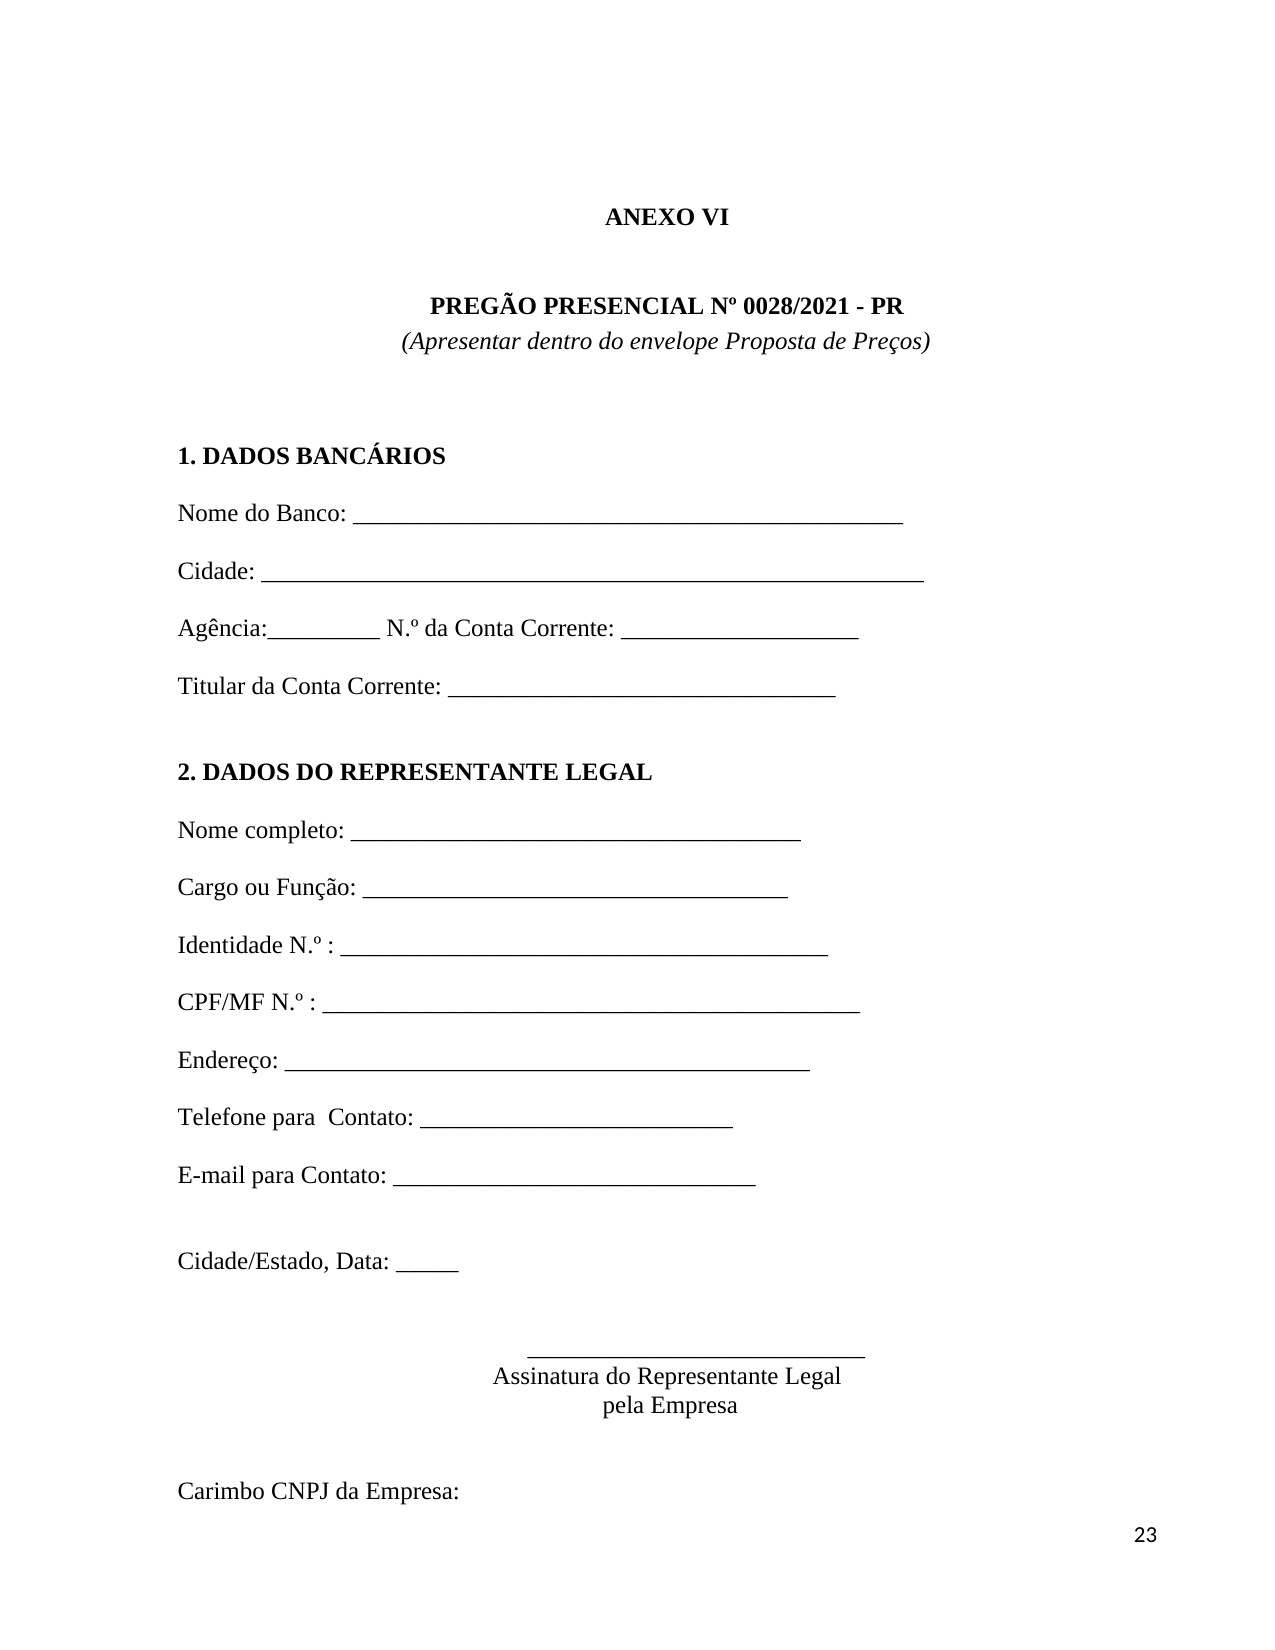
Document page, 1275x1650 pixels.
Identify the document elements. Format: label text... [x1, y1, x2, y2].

text E-mail para Contato: _____________________________ [177, 1160, 1157, 1188]
text PREGÃO PRESENCIAL Nº 0028/2021 - PR [177, 291, 1157, 320]
text Endereço: __________________________________________ [177, 1045, 1157, 1073]
text ANEXO VI [177, 202, 1157, 231]
text Nome completo: ____________________________________ [177, 815, 1157, 843]
text Agência:_________ N.º da Conta Corrente: ___________________ [177, 613, 1157, 642]
text Nome do Banco: ____________________________________________ [177, 498, 1157, 527]
text pela Empresa [177, 1390, 1157, 1418]
text Identidade N.º : _______________________________________ [177, 930, 1157, 958]
text 2. DADOS DO REPRESENTANTE LEGAL [177, 757, 1157, 786]
text Telefone para Contato: _________________________ [177, 1102, 1157, 1131]
text Carimbo CNPJ da Empresa: [177, 1476, 1157, 1505]
text Cidade/Estado, Data: _____ [177, 1246, 1157, 1275]
text Assinatura do Representante Legal [177, 1361, 1157, 1390]
text Cargo ou Função: __________________________________ [177, 872, 1157, 901]
text 1. DADOS BANCÁRIOS [177, 441, 1157, 470]
text ___________________________ [177, 1332, 1157, 1361]
text CPF/MF N.º : ___________________________________________ [177, 987, 1157, 1016]
text Titular da Conta Corrente: _______________________________ [177, 671, 1157, 700]
text (Apresentar dentro do envelope Proposta de Preços) [177, 326, 1157, 355]
text Cidade: _____________________________________________________ [177, 556, 1157, 585]
